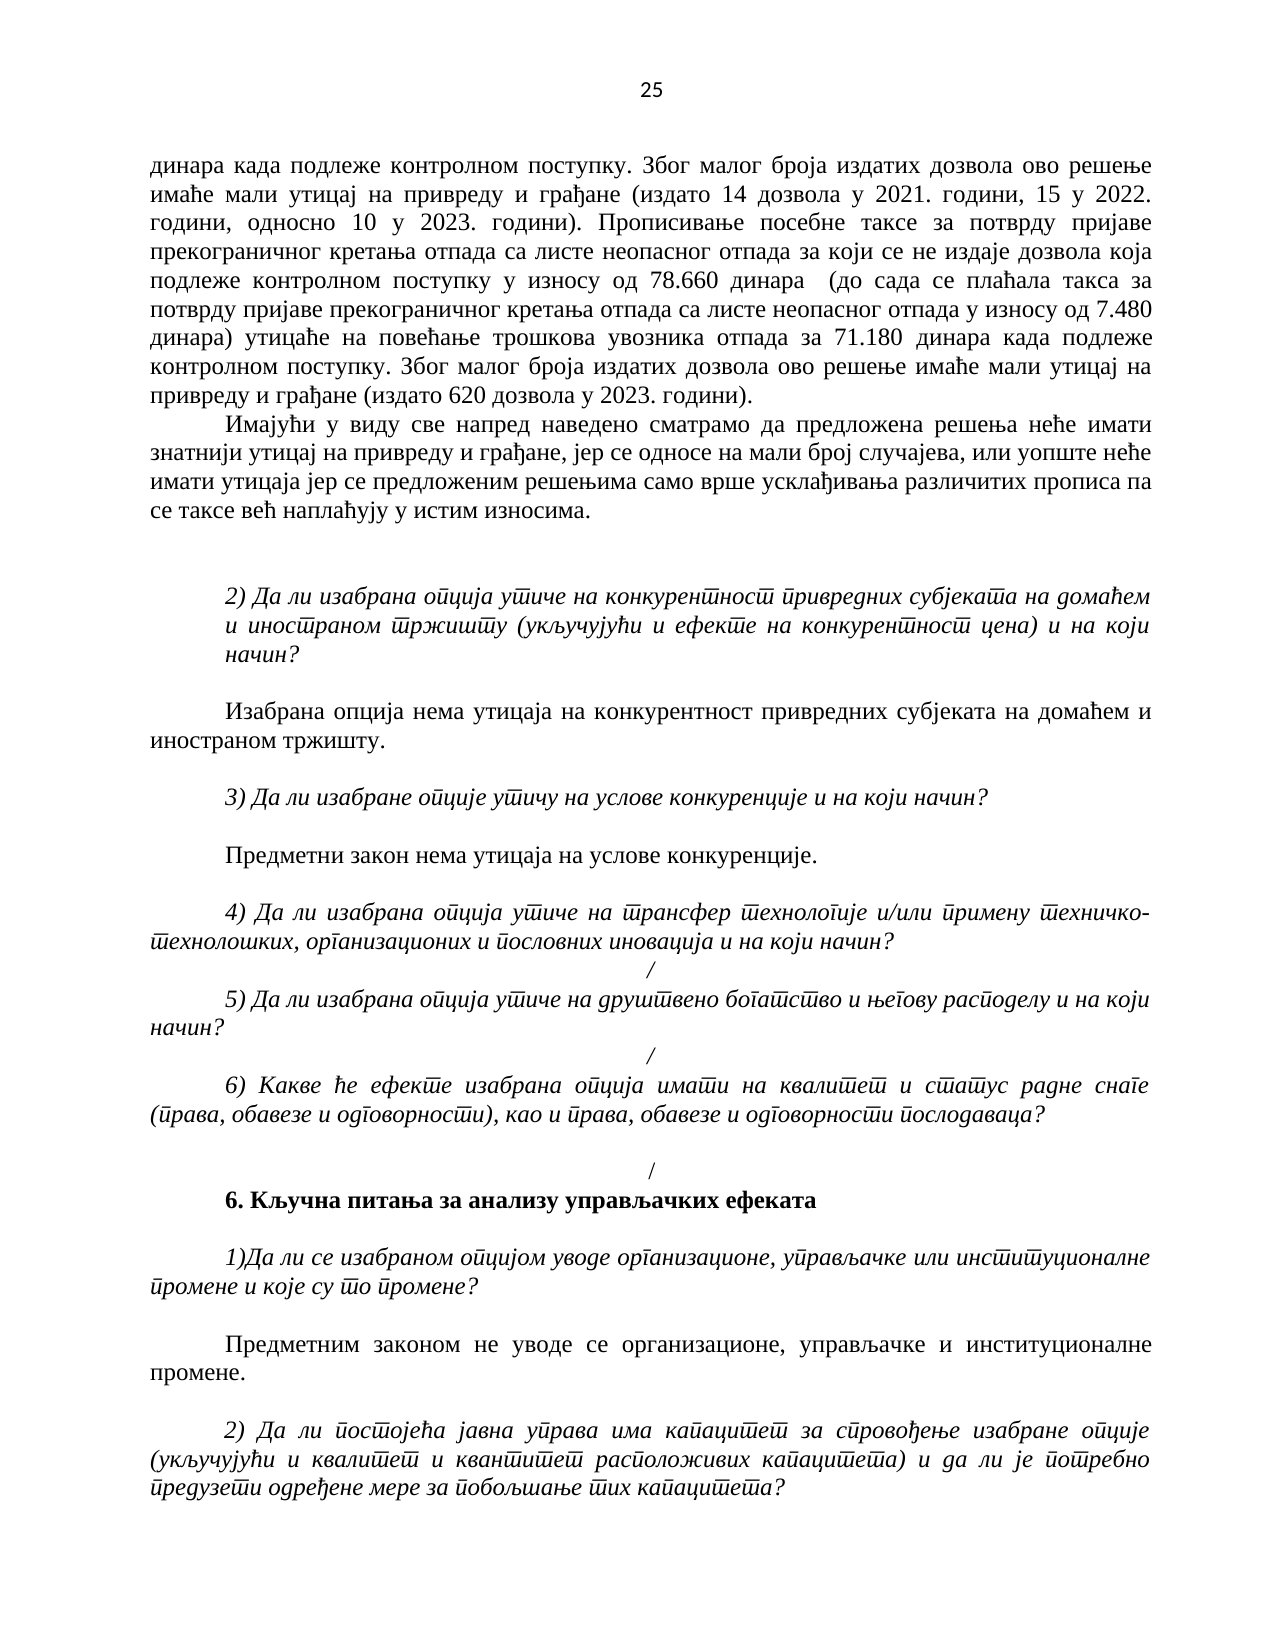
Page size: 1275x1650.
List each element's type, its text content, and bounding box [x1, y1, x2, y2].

text 5) Да ли изабрана опција утиче на друштвено богатство и његову расподелу и на који начин? [150, 984, 1153, 1041]
text Предметним законом не уводе се организационе, управљачке и институционалне промене. [150, 1329, 1153, 1386]
text Имајући у виду све напред наведено сматрамо да предложена решења неће имати знатнији утицај на привреду и грађане, јер се односе на мали број случајева, или уопште неће имати утицаја јер се предложеним решењима само врше усклађивања различитих прописа па се таксе већ наплаћују у истим износима. [150, 409, 1153, 524]
text 2) Да ли изабрана опција утиче на конкурентност привредних субјеката на домаћем и иностраном тржишту (укључујући и ефекте на конкурентност цена) и на који начин? [225, 581, 1153, 667]
text / [150, 1156, 1153, 1185]
text 6. Кључна питања за анализу управљачких ефеката [150, 1185, 1153, 1214]
text / [150, 955, 1153, 984]
text 1)Да ли се изабраном опцијом уводе организационе, управљачке или институционалне промене и које су то промене? [150, 1242, 1153, 1300]
text Предметни закон нема утицаја на услове конкуренције. [150, 840, 1153, 869]
text 4) Да ли изабрана опција утиче на трансфер технологије и/или примену техничко-технолошких, организационих и пословних иновација и на који начин? [150, 897, 1153, 955]
text 2) Да ли постојећа јавна управа има капацитет за спровођење изабране опције (укључујући и квалитет и квантитет расположивих капацитета) и да ли је потребно предузети одређене мере за побољшање тих капацитета? [150, 1415, 1153, 1501]
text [150, 150, 1153, 409]
text 6) Какве ће ефекте изабрана опција имати на квалитет и статус радне снаге (права, обавезе и одговорности), као и права, обавезе и одговорности послодаваца? [150, 1070, 1153, 1127]
text 3) Да ли изабране опције утичу на услове конкуренције и на који начин? [225, 782, 1153, 811]
text Изабрана опција нема утицаја на конкурентност привредних субјеката на домаћем и иностраном тржишту. [150, 696, 1153, 754]
text / [150, 1041, 1153, 1070]
